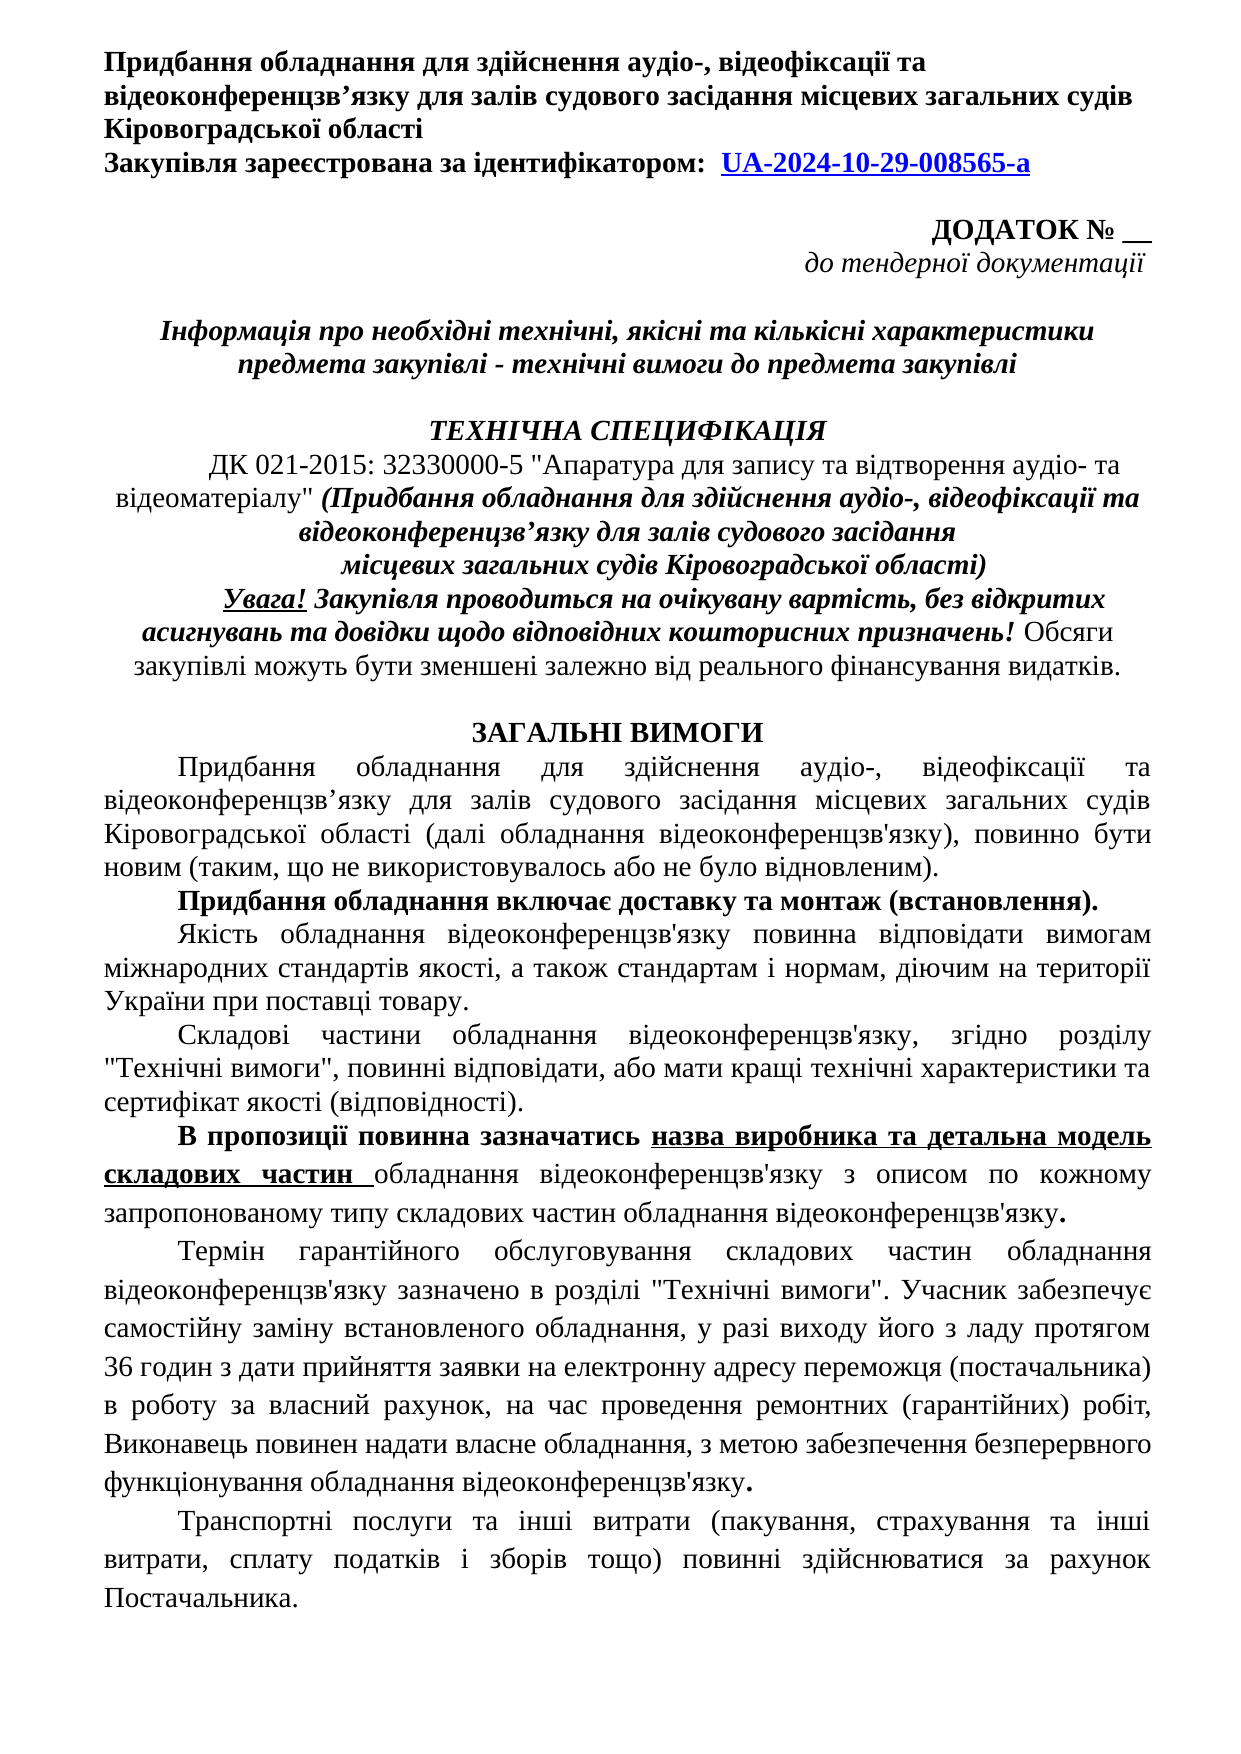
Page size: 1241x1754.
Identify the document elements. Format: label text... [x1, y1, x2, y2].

text до тендерної документації [693, 246, 1152, 279]
text місцевих загальних судів Кіровоградської області) [103, 547, 1152, 581]
text В пропозиції повинна зазначатись назва виробника та детальна модель складових частин обладнання відеоконференцзв'язку з описом по кожному запропонованому типу складових частин обладнання відеоконференцзв'язку. [103, 1118, 1152, 1228]
text ДОДАТОК № __ [693, 212, 1152, 246]
text Придбання обладнання включає доставку та монтаж (встановлення). [103, 883, 1152, 916]
text Термін гарантійного обслуговування складових частин обладнання відеоконференцзв'язку зазначено в розділі "Технічні вимоги". Учасник забезпечує самостійну заміну встановленого обладнання, у разі виходу його з ладу протягом 36 годин з дати прийняття заявки на електронну адресу переможця (постачальника) в роботу за власний рахунок, на час проведення ремонтних (гарантійних) робіт, Виконавець повинен надати власне обладнання, з метою забезпечення безперервного функціонування обладнання відеоконференцзв'язку. [103, 1233, 1152, 1498]
text Інформація про необхідні технічні, якісні та кількісні характеристики предмета закупівлі - технічні вимоги до предмета закупівлі [103, 313, 1152, 380]
text ТЕХНІЧНА СПЕЦИФІКАЦІЯ [103, 413, 1152, 447]
text Якість обладнання відеоконференцзв'язку повинна відповідати вимогам міжнародних стандартів якості, а також стандартам і нормам, діючим на території України при поставці товару. [103, 916, 1152, 1017]
text ЗАГАЛЬНІ ВИМОГИ [103, 715, 1131, 749]
text Закупівля зареєстрована за ідентифікатором: UA-2024-10-29-008565-a [103, 145, 1152, 178]
text ДК 021-2015: 32330000-5 "Апаратура для запису та відтворення аудіо- та відеоматеріалу" (Придбання обладнання для здійснення аудіо-, відеофіксації та відеоконференцзв’язку для залів судового засідання [103, 447, 1152, 547]
text Придбання обладнання для здійснення аудіо-, відеофіксації та відеоконференцзв’язку для залів судового засідання місцевих загальних судів Кіровоградської області (далі обладнання відеоконференцзв'язку), повинно бути новим (таким, що не використовувалось або не було відновленим). [103, 749, 1152, 883]
text Увага! Закупівля проводиться на очікувану вартість, без відкритих асигнувань та довідки щодо відповідних кошторисних призначень! Обсяги закупівлі можуть бути зменшені залежно від реального фінансування видатків. [103, 581, 1152, 682]
text Транспортні послуги та інші витрати (пакування, страхування та інші витрати, сплату податків і зборів тощо) повинні здійснюватися за рахунок Постачальника. [103, 1503, 1152, 1614]
text Придбання обладнання для здійснення аудіо-, відеофіксації та відеоконференцзв’язку для залів судового засідання місцевих загальних судів Кіровоградської області [103, 44, 1152, 145]
text Складові частини обладнання відеоконференцзв'язку, згідно розділу "Технічні вимоги", повинні відповідати, або мати кращі технічні характеристики та сертифікат якості (відповідності). [103, 1017, 1152, 1118]
